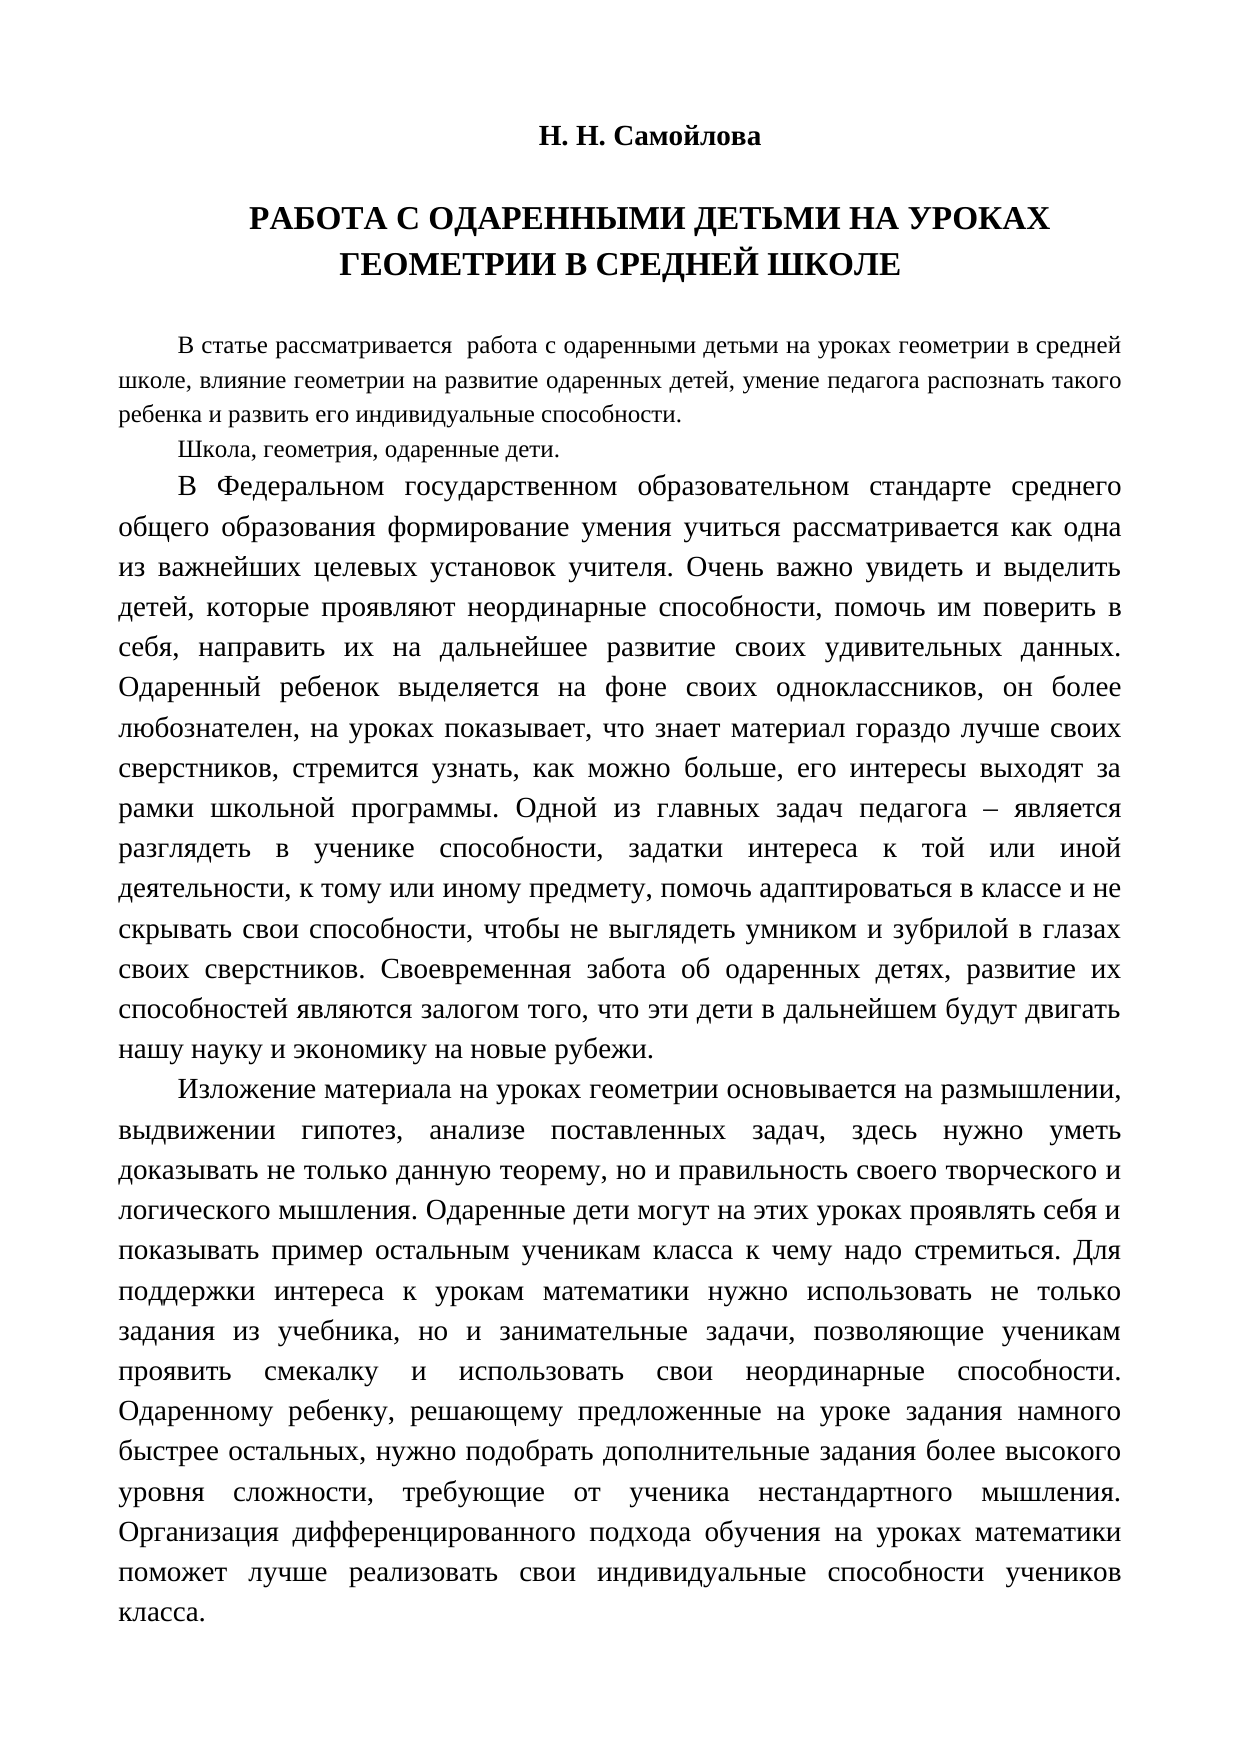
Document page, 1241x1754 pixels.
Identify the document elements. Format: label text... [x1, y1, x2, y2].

text В Федеральном государственном образовательном стандарте среднего общего образования формирование умения учиться рассматривается как одна из важнейших целевых установок учителя. Очень важно увидеть и выделить детей, которые проявляют неординарные способности, помочь им поверить в себя, направить их на дальнейшее развитие своих удивительных данных. Одаренный ребенок выделяется на фоне своих одноклассников, он более любознателен, на уроках показывает, что знает материал гораздо лучше своих сверстников, стремится узнать, как можно больше, его интересы выходят за рамки школьной программы. Одной из главных задач педагога – является разглядеть в ученике способности, задатки интереса к той или иной деятельности, к тому или иному предмету, помочь адаптироваться в классе и не скрывать свои способности, чтобы не выглядеть умником и зубрилой в глазах своих сверстников. Своевременная забота об одаренных детях, развитие их способностей являются залогом того, что эти дети в дальнейшем будут двигать нашу науку и экономику на новые рубежи. [118, 468, 1122, 1065]
text Школа, геометрия, одаренные дети. [118, 434, 1122, 463]
text РАБОТА С ОДАРЕННЫМИ ДЕТЬМИ НА УРОКАХ ГЕОМЕТРИИ В СРЕДНЕЙ ШКОЛЕ [118, 198, 1122, 283]
text В статье рассматривается работа с одаренными детьми на уроках геометрии в средней школе, влияние геометрии на развитие одаренных детей, умение педагога распознать такого ребенка и развить его индивидуальные способности. [118, 331, 1122, 428]
text Н. Н. Самойлова [118, 118, 1122, 152]
text Изложение материала на уроках геометрии основывается на размышлении, выдвижении гипотез, анализе поставленных задач, здесь нужно уметь доказывать не только данную теорему, но и правильность своего творческого и логического мышления. Одаренные дети могут на этих уроках проявлять себя и показывать пример остальным ученикам класса к чему надо стремиться. Для поддержки интереса к урокам математики нужно использовать не только задания из учебника, но и занимательные задачи, позволяющие ученикам проявить смекалку и использовать свои неординарные способности. Одаренному ребенку, решающему предложенные на уроке задания намного быстрее остальных, нужно подобрать дополнительные задания более высокого уровня сложности, требующие от ученика нестандартного мышления. Организация дифференцированного подхода обучения на уроках математики поможет лучше реализовать свои индивидуальные способности учеников класса. [118, 1072, 1122, 1628]
